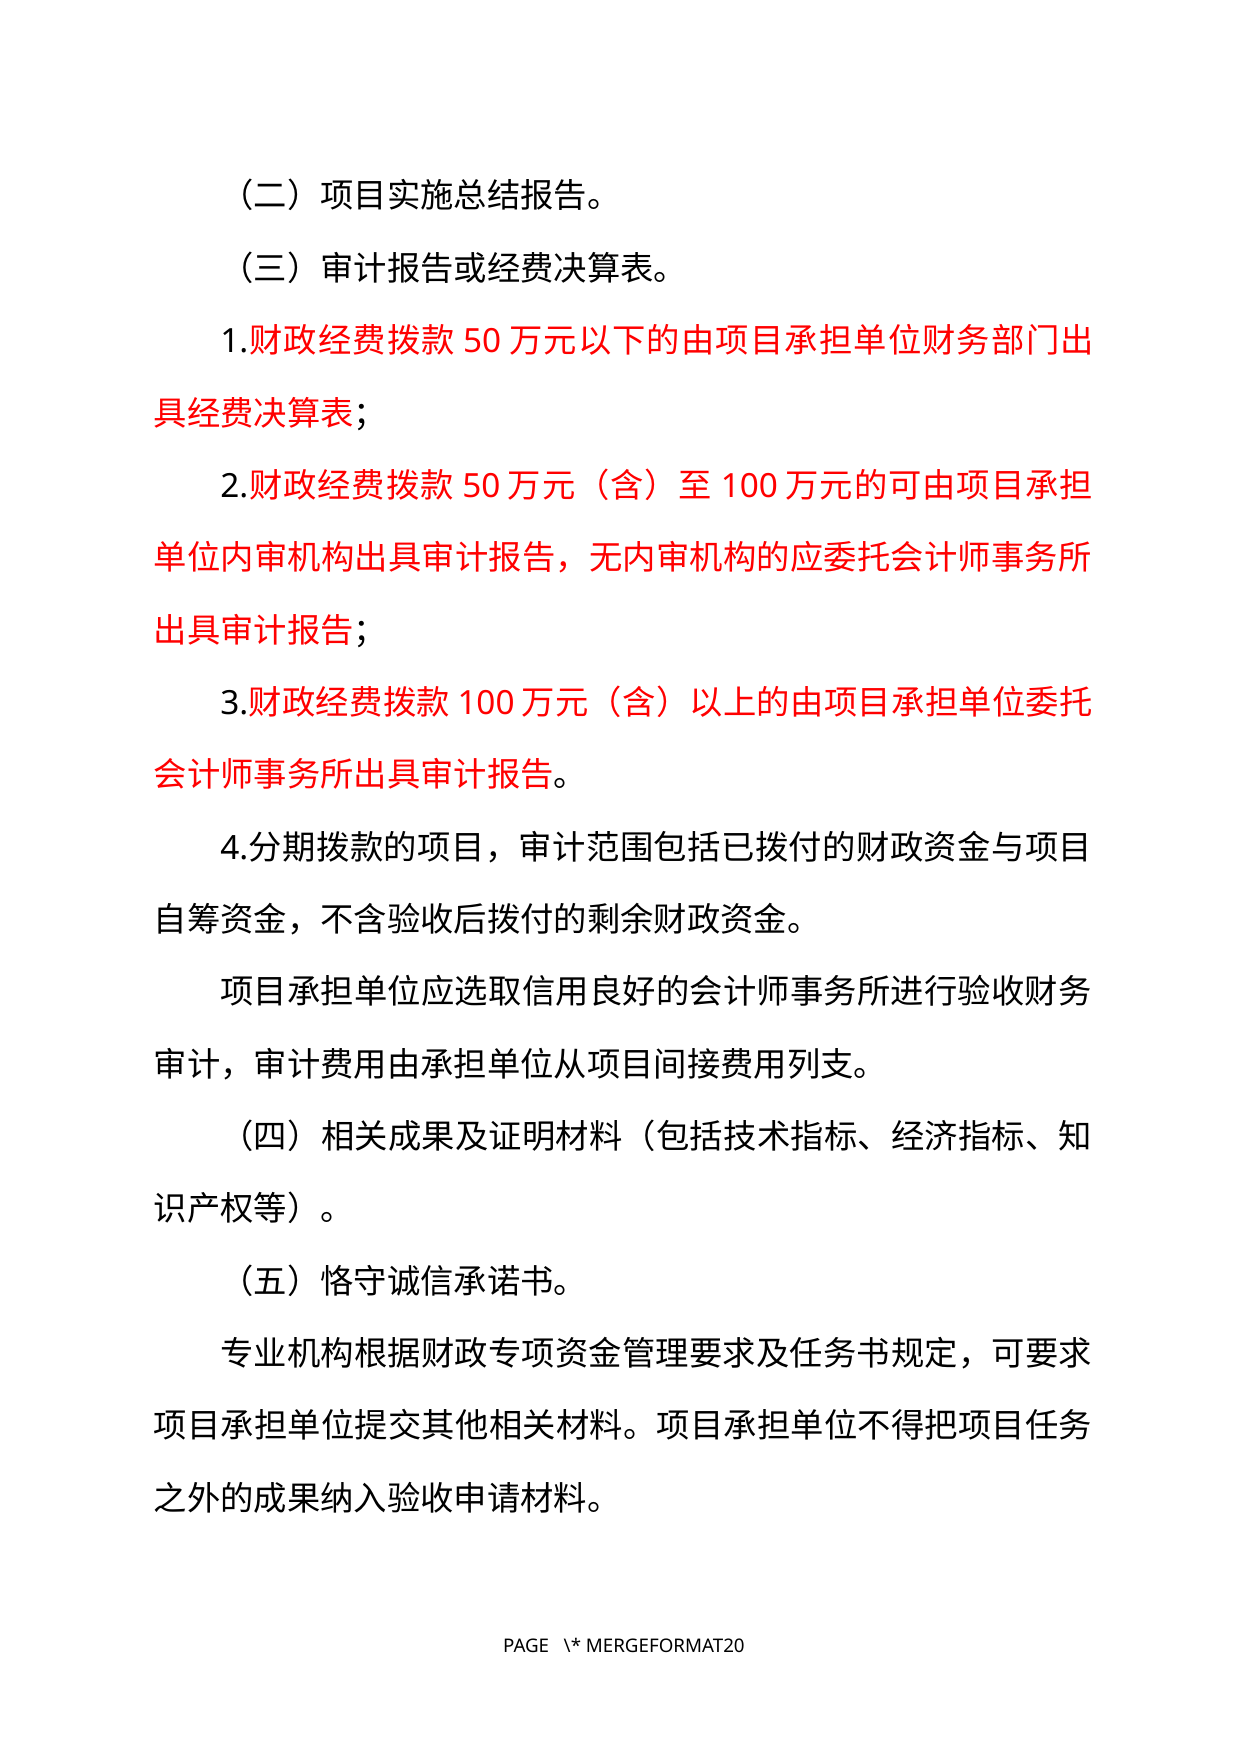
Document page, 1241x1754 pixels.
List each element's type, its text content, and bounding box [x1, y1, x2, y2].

text 专业机构根据财政专项资金管理要求及任务书规定，可要求项目承担单位提交其他相关材料。项目承担单位不得把项目任务之外的成果纳入验收申请材料。 [153, 1327, 1094, 1519]
text 4.分期拨款的项目，审计范围包括已拨付的财政资金与项目自筹资金，不含验收后拨付的剩余财政资金。 [153, 821, 1094, 941]
text （四）相关成果及证明材料（包括技术指标、经济指标、知识产权等）。 [153, 1110, 1094, 1230]
text （三）审计报告或经费决算表。 [153, 242, 1094, 290]
text 2.财政经费拨款50万元（含）至100万元的可由项目承担单位内审机构出具审计报告，无内审机构的应委托会计师事务所出具审计报告； [153, 459, 1094, 652]
text 3.财政经费拨款100万元（含）以上的由项目承担单位委托会计师事务所出具审计报告。 [153, 676, 1094, 796]
text （五）恪守诚信承诺书。 [153, 1254, 1094, 1303]
text （二）项目实施总结报告。 [153, 169, 1094, 217]
text 1.财政经费拨款50万元以下的由项目承担单位财务部门出具经费决算表； [153, 314, 1094, 434]
text 项目承担单位应选取信用良好的会计师事务所进行验收财务审计，审计费用由承担单位从项目间接费用列支。 [153, 965, 1094, 1086]
